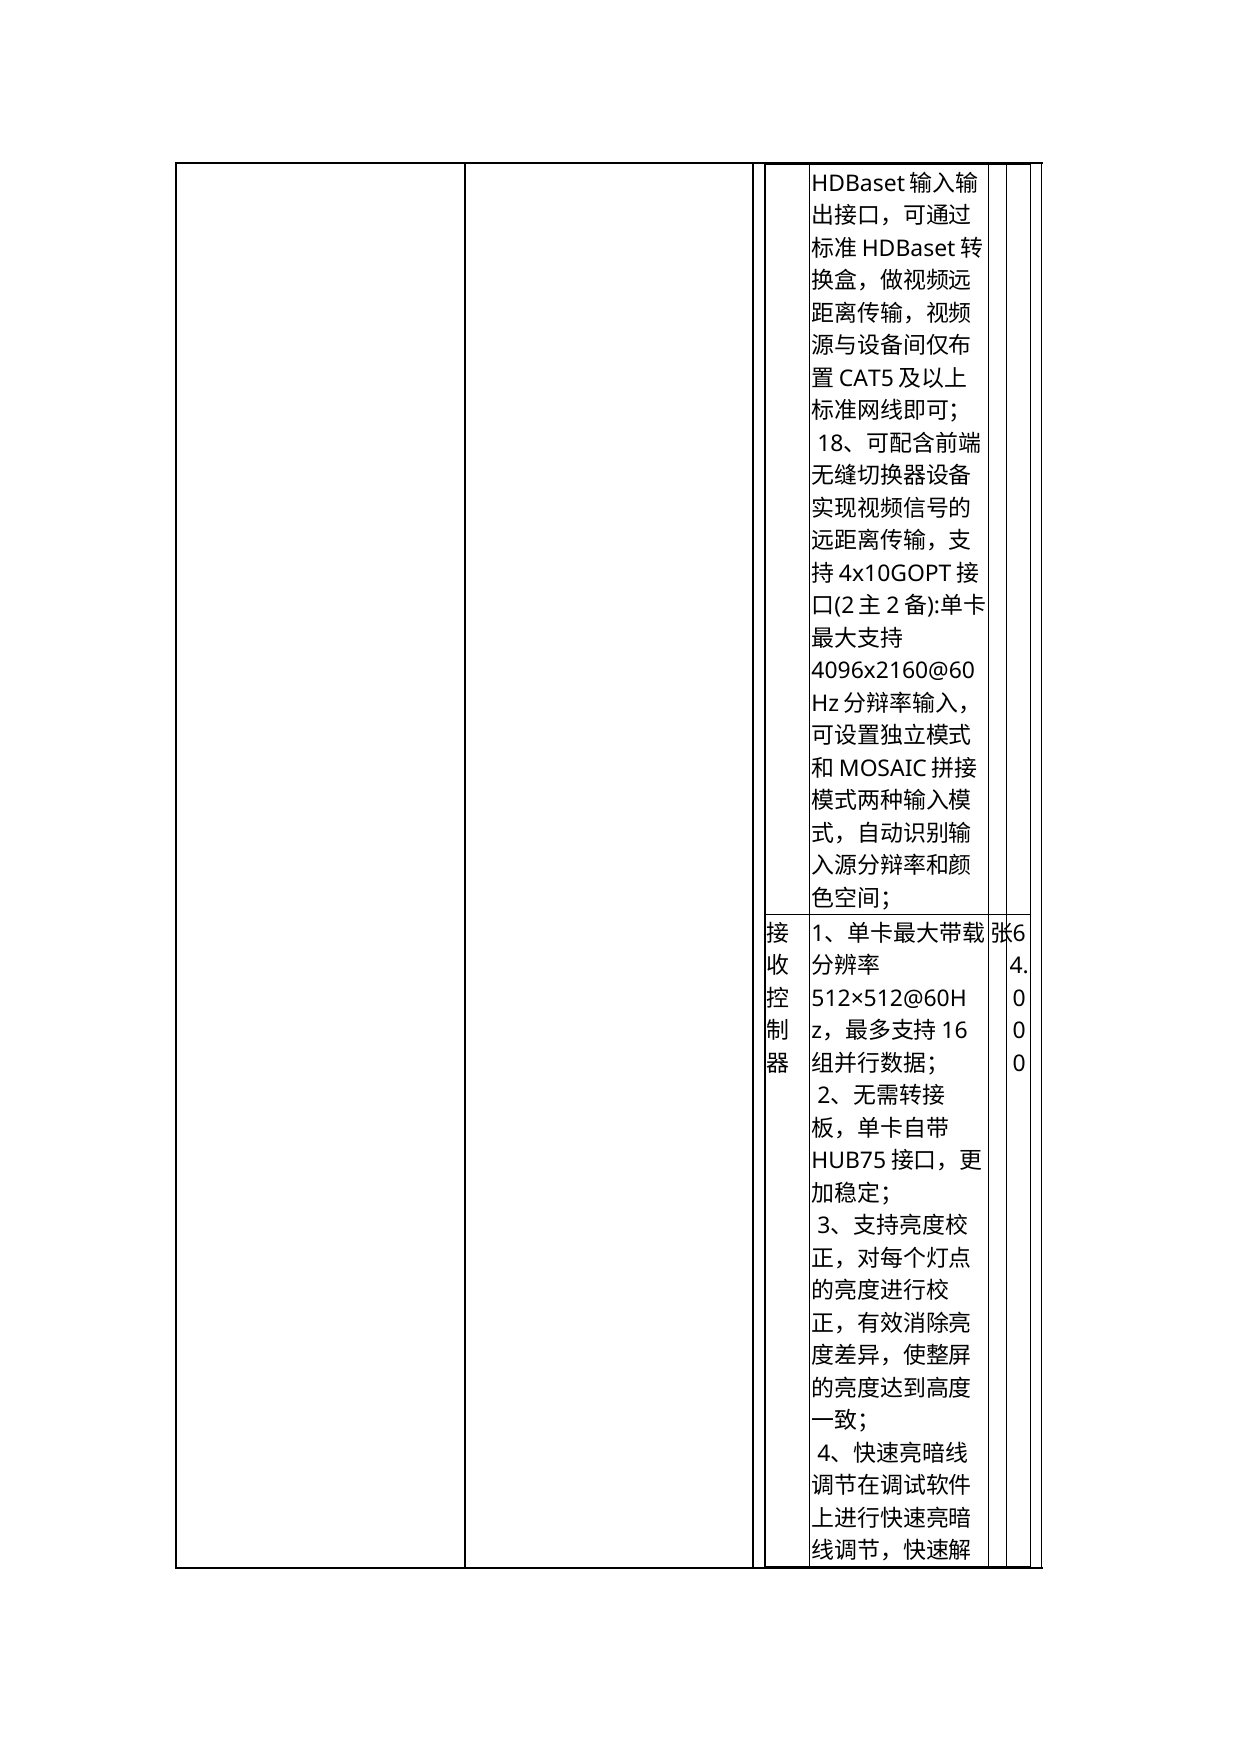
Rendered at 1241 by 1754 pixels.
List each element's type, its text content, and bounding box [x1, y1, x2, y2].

table_cell 1 [177, 164, 464, 1567]
table_cell [766, 915, 809, 1566]
table_cell [810, 165, 988, 914]
table_cell [989, 915, 1006, 1566]
table_cell [1007, 915, 1030, 1566]
table_cell ▲ [466, 164, 752, 1567]
table_cell [766, 165, 809, 914]
table_cell [1031, 164, 1041, 1567]
table_cell [810, 915, 988, 1566]
table_cell [1007, 165, 1030, 914]
table_cell [754, 164, 764, 1567]
table_cell [989, 165, 1006, 914]
